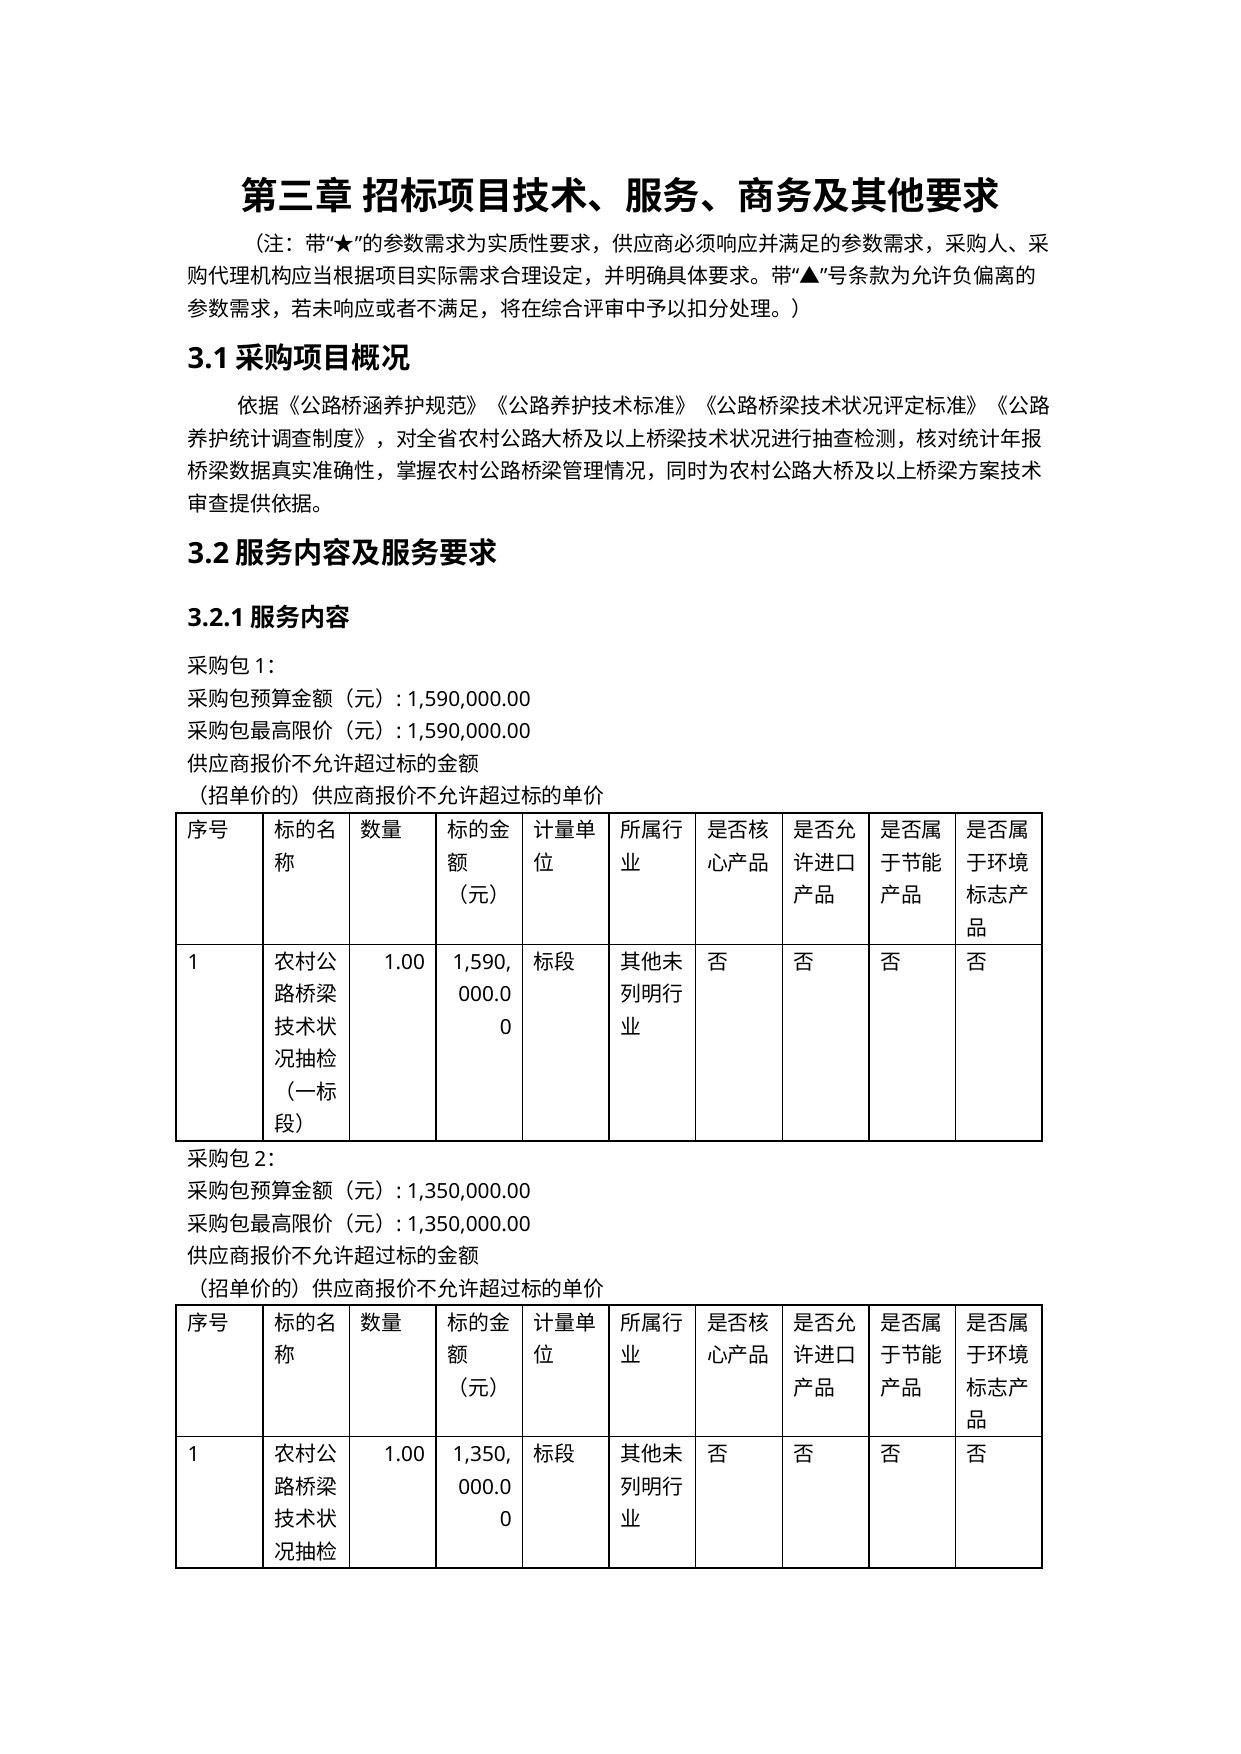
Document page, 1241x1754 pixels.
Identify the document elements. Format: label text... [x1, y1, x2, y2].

text （招单价的）供应商报价不允许超过标的单价 [187, 1272, 1053, 1304]
table_cell 其他未列明行业 [610, 1437, 695, 1567]
text 采购包最高限价（元）: 1,590,000.00 [187, 714, 1053, 747]
text （招单价的）供应商报价不允许超过标的单价 [187, 779, 1053, 812]
text 3.1采购项目概况 [187, 324, 1053, 389]
table_cell 1.00 [350, 1437, 435, 1567]
text 3.2.1服务内容 [187, 584, 1053, 649]
table_cell 否 [956, 1437, 1041, 1567]
table_header 所属行业 [610, 814, 695, 943]
text 采购包预算金额（元）: 1,350,000.00 [187, 1174, 1053, 1207]
table_header 标的金额 （元） [437, 1306, 522, 1436]
table_header 序号 [177, 814, 262, 943]
text 采购包预算金额（元）: 1,590,000.00 [187, 682, 1053, 714]
table_cell 农村公路桥梁技术状况抽检（二标段） [264, 1437, 349, 1567]
table_cell 其他未列明行业 [610, 945, 695, 1140]
table_header 是否允许进口产品 [783, 1306, 868, 1436]
table_header 计量单位 [523, 814, 608, 943]
table_header 标的金额 （元） [437, 814, 522, 943]
table_cell 1 [177, 945, 262, 1140]
table_header 标的名称 [264, 814, 349, 943]
text 采购包最高限价（元）: 1,350,000.00 [187, 1207, 1053, 1239]
table_cell 标段 [523, 945, 608, 1140]
table_header 是否核心产品 [696, 1306, 782, 1436]
text 第三章 招标项目技术、服务、商务及其他要求 [187, 162, 1053, 227]
table_cell 1,350,000.00 [437, 1437, 522, 1567]
table_cell 否 [956, 945, 1041, 1140]
table_header 计量单位 [523, 1306, 608, 1436]
table_header 是否属于环境标志产品 [956, 1306, 1041, 1436]
table_cell 否 [870, 945, 955, 1140]
table_cell 1,590,000.00 [437, 945, 522, 1140]
table_header 是否允许进口产品 [783, 814, 868, 943]
table_cell 否 [783, 945, 868, 1140]
text 采购包2： [187, 1142, 1053, 1174]
table_header 序号 [177, 1306, 262, 1436]
table_cell 否 [696, 1437, 782, 1567]
text 3.2服务内容及服务要求 [187, 519, 1053, 584]
table_header 数量 [350, 814, 435, 943]
table_cell 否 [696, 945, 782, 1140]
table_cell 否 [783, 1437, 868, 1567]
table_header 数量 [350, 1306, 435, 1436]
text （注：带“★”的参数需求为实质性要求，供应商必须响应并满足的参数需求，采购人、采购代理机构应当根据项目实际需求合理设定，并明确具体要求。带“▲”号条款为允许负偏离的参数需求，若未响应或者不满足，将在综合评审中予以扣分处理。） [187, 227, 1053, 324]
table_header 是否属于节能产品 [870, 814, 955, 943]
text 采购包1： [187, 649, 1053, 682]
text 供应商报价不允许超过标的金额 [187, 747, 1053, 779]
table_cell 1 [177, 1437, 262, 1567]
table_cell 1.00 [350, 945, 435, 1140]
table_cell 标段 [523, 1437, 608, 1567]
text 供应商报价不允许超过标的金额 [187, 1239, 1053, 1272]
table_header 标的名称 [264, 1306, 349, 1436]
table_header 是否属于环境标志产品 [956, 814, 1041, 943]
table_header 所属行业 [610, 1306, 695, 1436]
table_cell 否 [870, 1437, 955, 1567]
table_header 是否属于节能产品 [870, 1306, 955, 1436]
table_cell 农村公路桥梁技术状况抽检（一标段） [264, 945, 349, 1140]
table_header 是否核心产品 [696, 814, 782, 943]
text 依据《公路桥涵养护规范》《公路养护技术标准》《公路桥梁技术状况评定标准》《公路养护统计调查制度》，对全省农村公路大桥及以上桥梁技术状况进行抽查检测，核对统计年报桥梁数据真实准确性，掌握农村公路桥梁管理情况，同时为农村公路大桥及以上桥梁方案技术审查提供依据。 [187, 389, 1053, 519]
